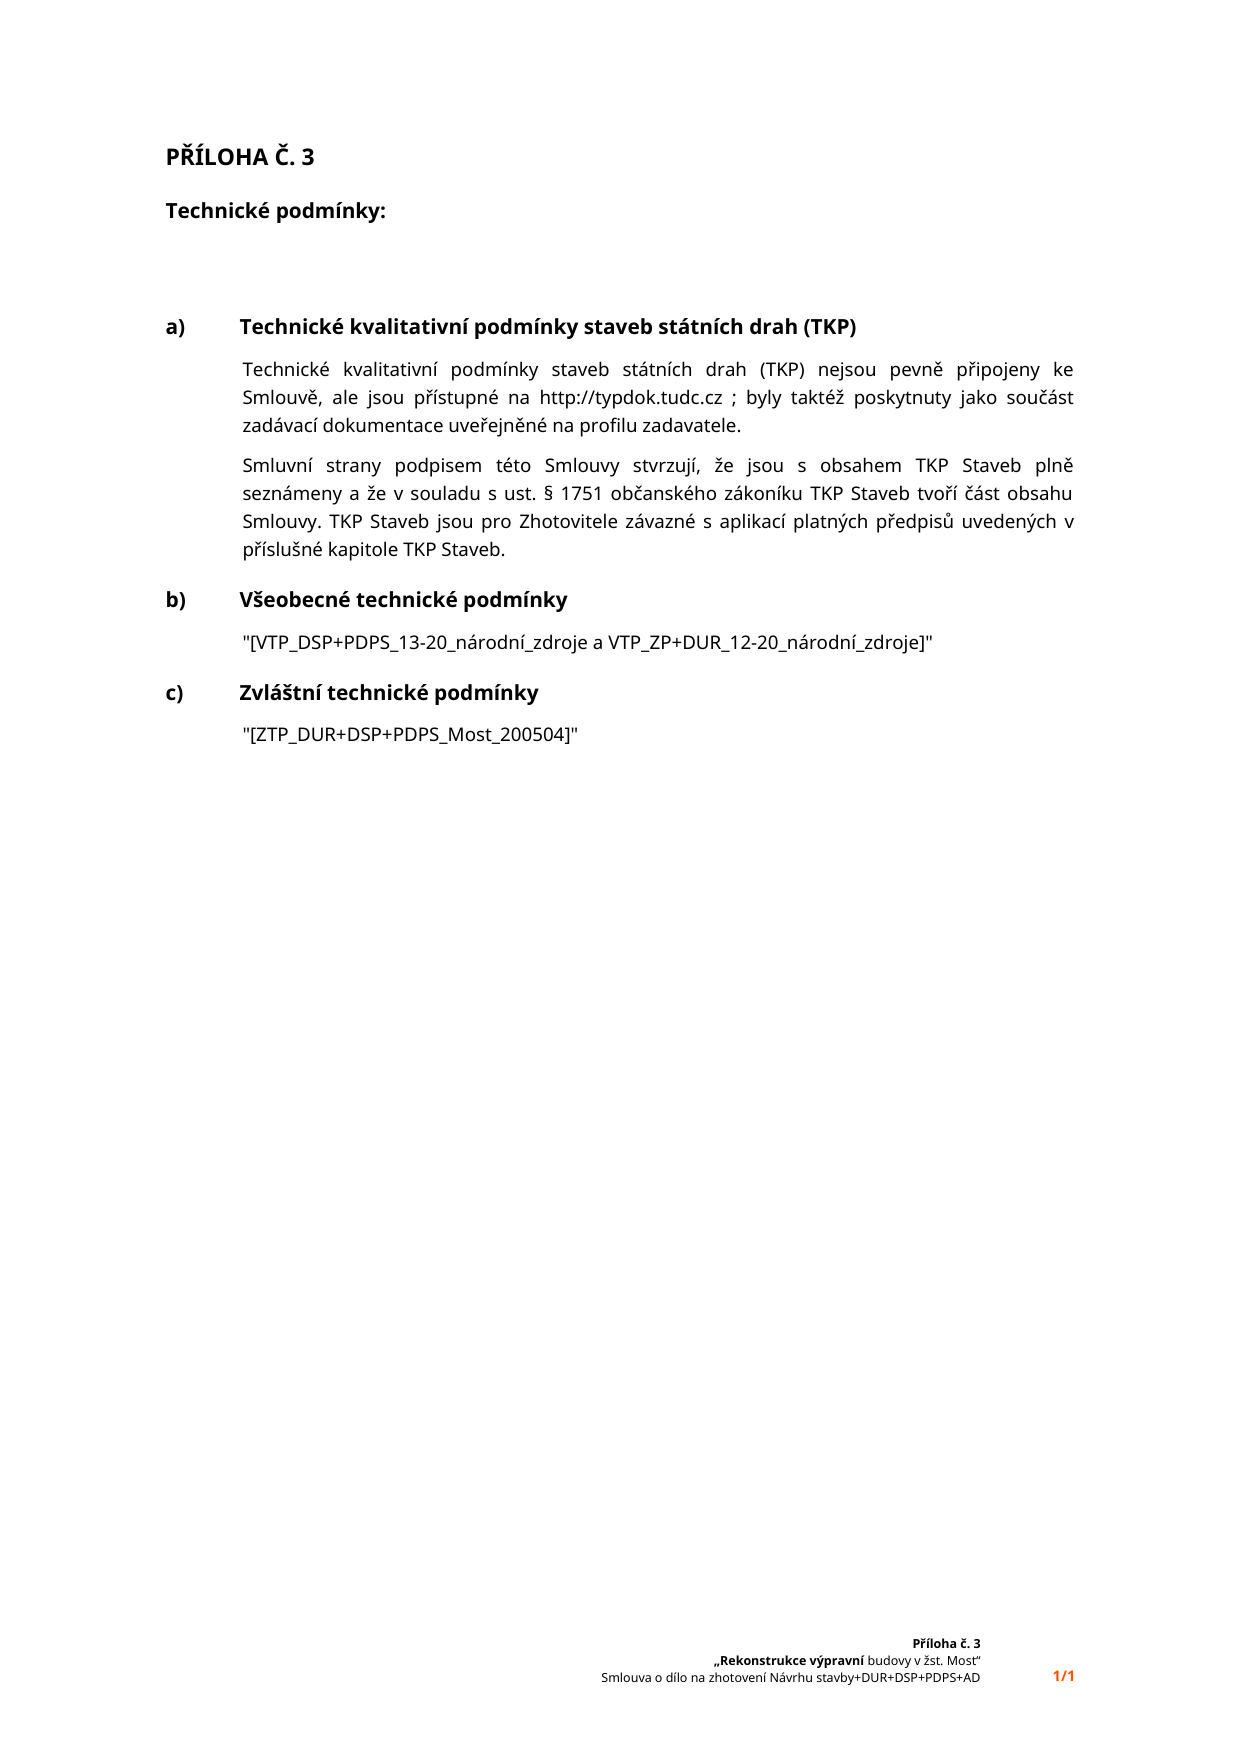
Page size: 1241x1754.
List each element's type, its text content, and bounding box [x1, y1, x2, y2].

text c) Zvláštní technické podmínky [165, 678, 1075, 706]
text Příloha č. 3 [165, 141, 1075, 173]
text "[VTP_DSP+PDPS_13-20_národní_zdroje a VTP_ZP+DUR_12-20_národní_zdroje]" [242, 629, 1075, 655]
text b) Všeobecné technické podmínky [165, 585, 1075, 614]
text Technické kvalitativní podmínky staveb státních drah (TKP) nejsou pevně připojeny ke Smlouvě, ale jsou přístupné na http://typdok.tudc.cz ; byly taktéž poskytnuty jako součást zadávací dokumentace uveřejněné na profilu zadavatele. [242, 356, 1075, 437]
text "[ZTP_DUR+DSP+PDPS_Most_200504]" [242, 722, 1075, 747]
text Smluvní strany podpisem této Smlouvy stvrzují, že jsou s obsahem TKP Staveb plně seznámeny a že v souladu s ust. § 1751 občanského zákoníku TKP Staveb tvoří část obsahu Smlouvy. TKP Staveb jsou pro Zhotovitele závazné s aplikací platných předpisů uvedených v příslušné kapitole TKP Staveb. [242, 452, 1075, 562]
text a) Technické kvalitativní podmínky staveb státních drah (TKP) [165, 312, 1075, 341]
text Technické podmínky: [165, 197, 1075, 225]
